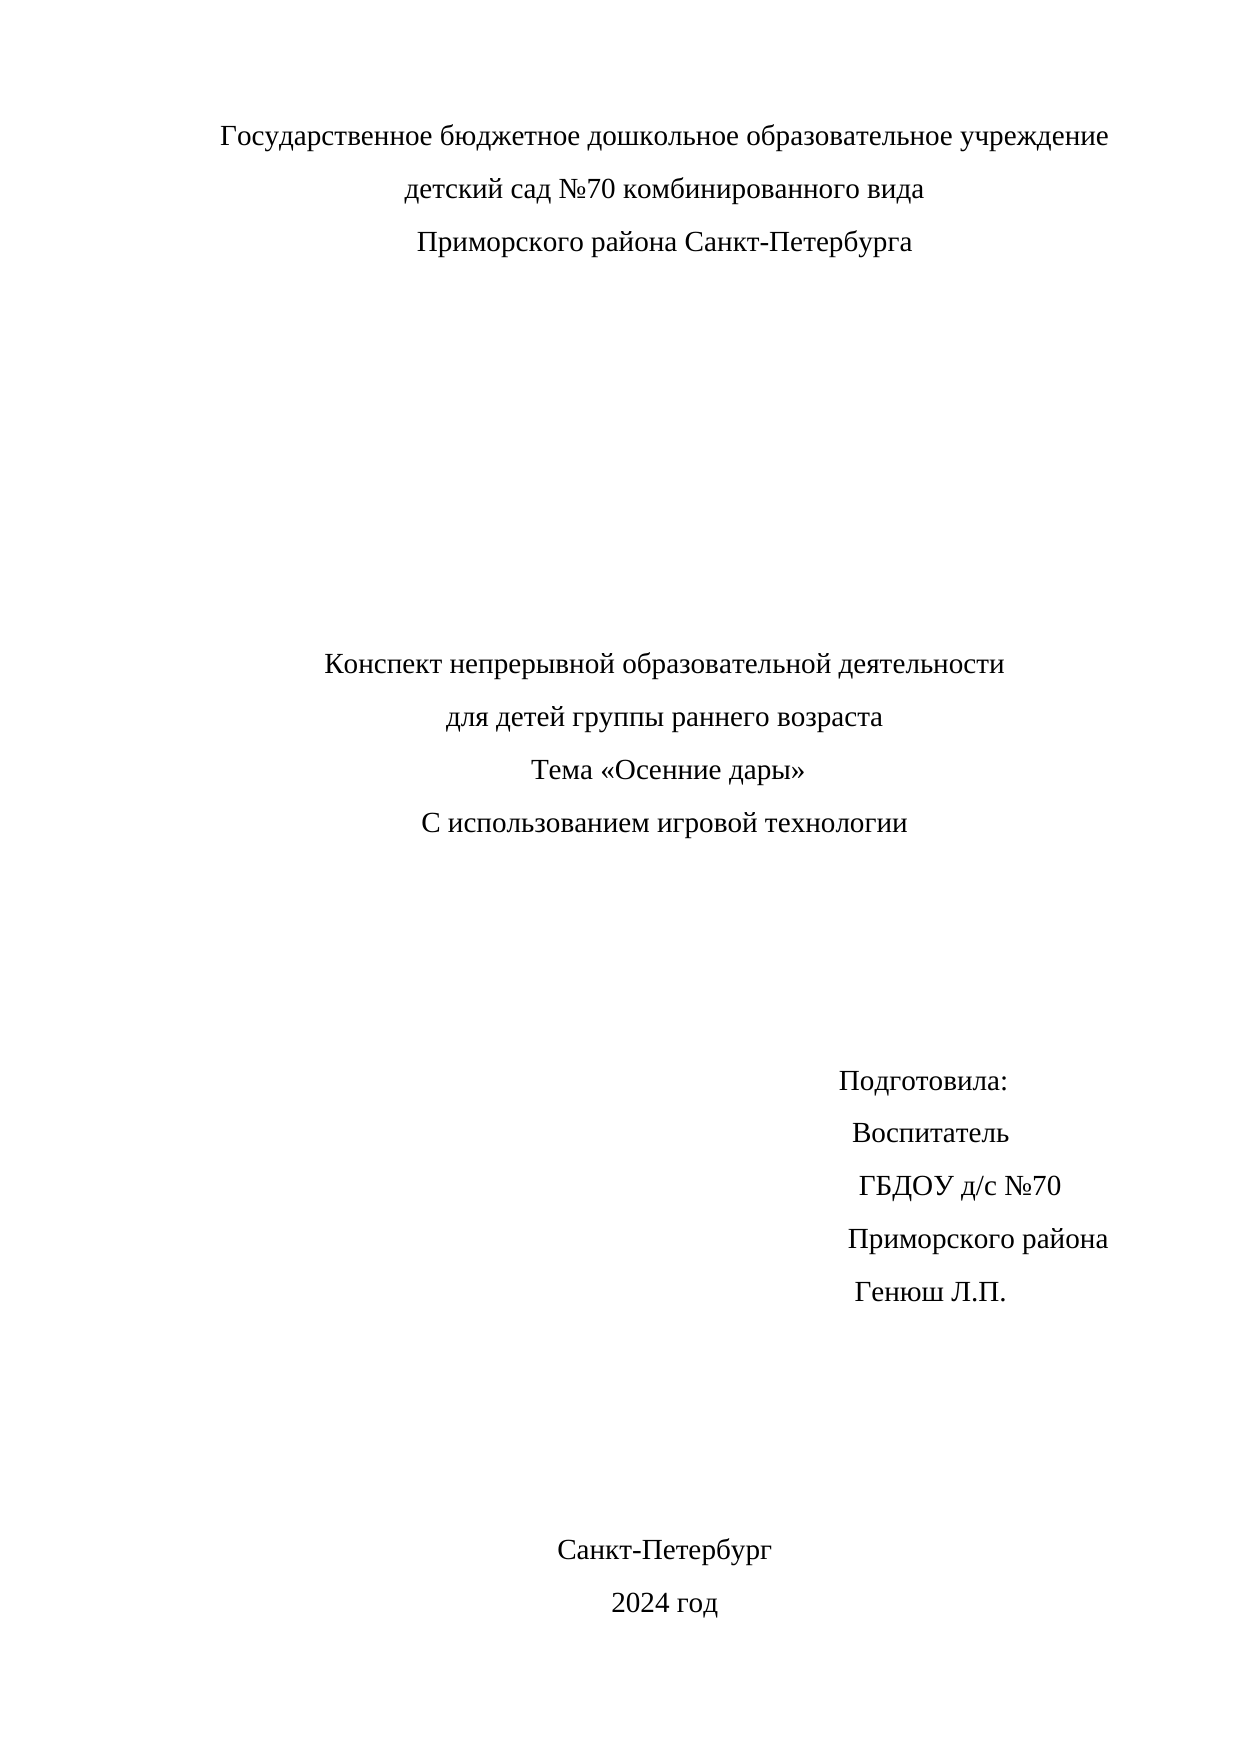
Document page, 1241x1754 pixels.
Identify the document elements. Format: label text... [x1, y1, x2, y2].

text для детей группы раннего возраста [177, 699, 1152, 733]
text Конспект непрерывной образовательной деятельности [177, 646, 1152, 680]
text Государственное бюджетное дошкольное образовательное учреждение [177, 118, 1152, 152]
text детский сад №70 комбинированного вида [177, 171, 1152, 204]
text ГБДОУ д/с №70 [177, 1168, 1152, 1202]
text Генюш Л.П. [177, 1274, 1152, 1308]
text Приморского района [177, 1221, 1152, 1255]
text Приморского района Санкт-Петербурга [177, 224, 1152, 257]
text Воспитатель [177, 1116, 1152, 1149]
text Тема «Осенние дары» [177, 752, 1152, 785]
text Подготовила: [177, 1063, 1152, 1096]
text 2024 год [177, 1585, 1152, 1618]
text Санкт-Петербург [177, 1532, 1152, 1566]
text С использованием игровой технологии [177, 805, 1152, 838]
